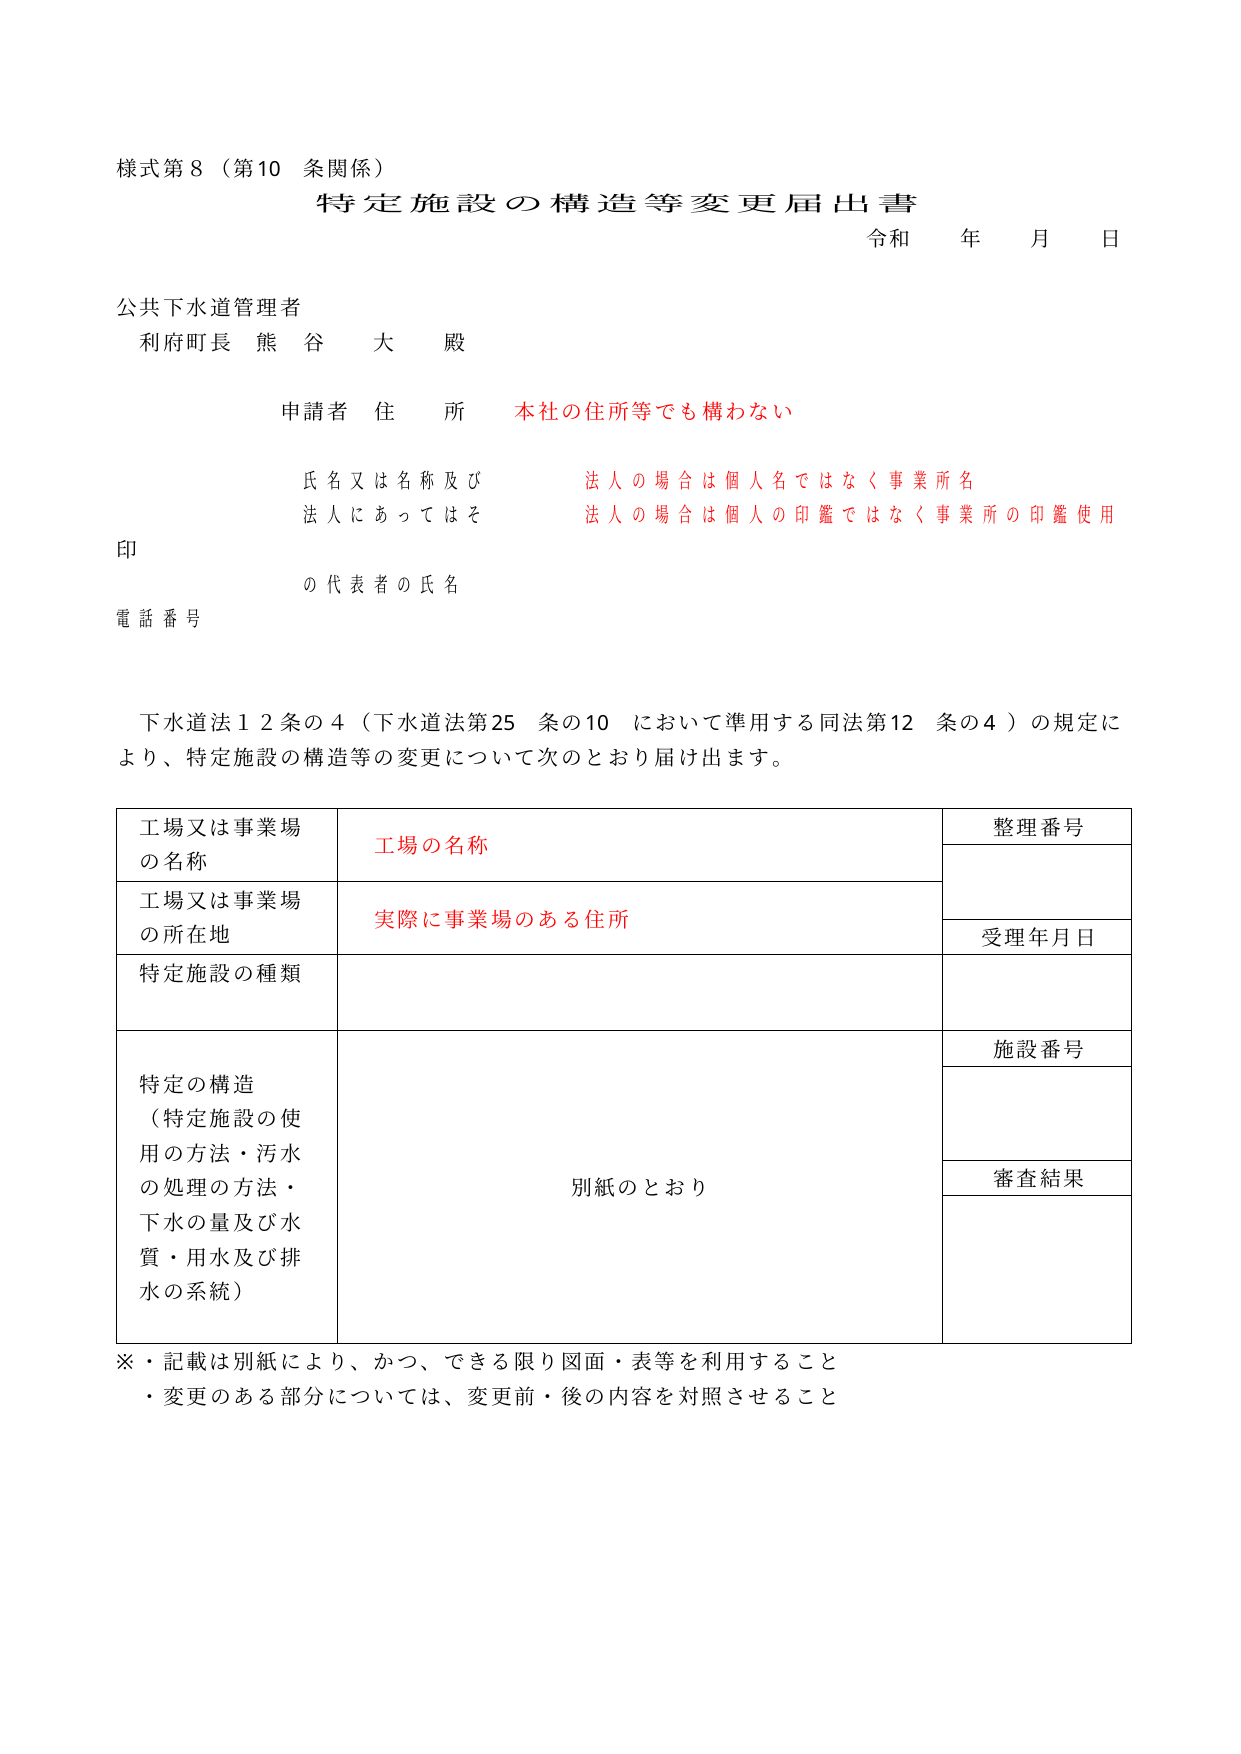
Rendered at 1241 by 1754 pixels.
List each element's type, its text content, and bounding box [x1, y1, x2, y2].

text 公共下水道管理者 [116, 289, 1124, 324]
text 令和 年 月 日 [116, 220, 1124, 254]
table_cell 受理年月日 [943, 920, 1131, 954]
text ・変更のある部分については、変更前・後の内容を対照させること [116, 1378, 1124, 1413]
table_cell 実際に事業場のある住所 [338, 882, 942, 954]
text ※・記載は別紙により、かつ、できる限り図面・表等を利用すること [116, 1344, 1124, 1378]
text の代表者の氏名 電話番号 [116, 566, 1124, 635]
text 申請者 住 所 本社の住所等でも構わない [116, 393, 1124, 427]
table_cell 特定の構造 （特定施設の使用の方法・汚水の処理の方法・下水の量及び水質・用水及び排水の系統） [117, 1031, 337, 1342]
table_header 工場又は事業場 の名称 [117, 809, 337, 881]
text 特定施設の構造等変更届出書 [116, 185, 1124, 220]
table_cell 施設番号 [943, 1031, 1131, 1066]
table_cell [338, 955, 942, 1030]
table_header 工場の名称 [338, 809, 942, 881]
text 利府町長 熊 谷 大 殿 [116, 324, 1124, 358]
table_cell 別紙のとおり [338, 1031, 942, 1342]
table_header 整理番号 [943, 809, 1131, 843]
table_cell 特定施設の種類 [117, 955, 337, 1030]
text 氏名又は名称及び 法人の場合は個人名ではなく事業所名 [116, 462, 1124, 497]
table_cell [943, 1067, 1131, 1159]
text 法人にあってはそ 法人の場合は個人の印鑑ではなく事業所の印鑑使用 印 [116, 497, 1124, 566]
table_cell [943, 845, 1131, 918]
table_cell [943, 955, 1131, 1030]
text ４．届出書及び別紙の大きさは、図面、表等やむを得ないものを除き、日本工業規格A4とすること。 様式第８（第10条関係） [116, 151, 1124, 185]
text 下水道法１２条の４（下水道法第25条の10において準用する同法第12条の4）の規定により、特定施設の構造等の変更について次のとおり届け出ます。 [116, 704, 1124, 773]
table_cell 審査結果 [943, 1161, 1131, 1195]
table_cell 工場又は事業場 の所在地 [117, 882, 337, 954]
table_cell [943, 1196, 1131, 1342]
